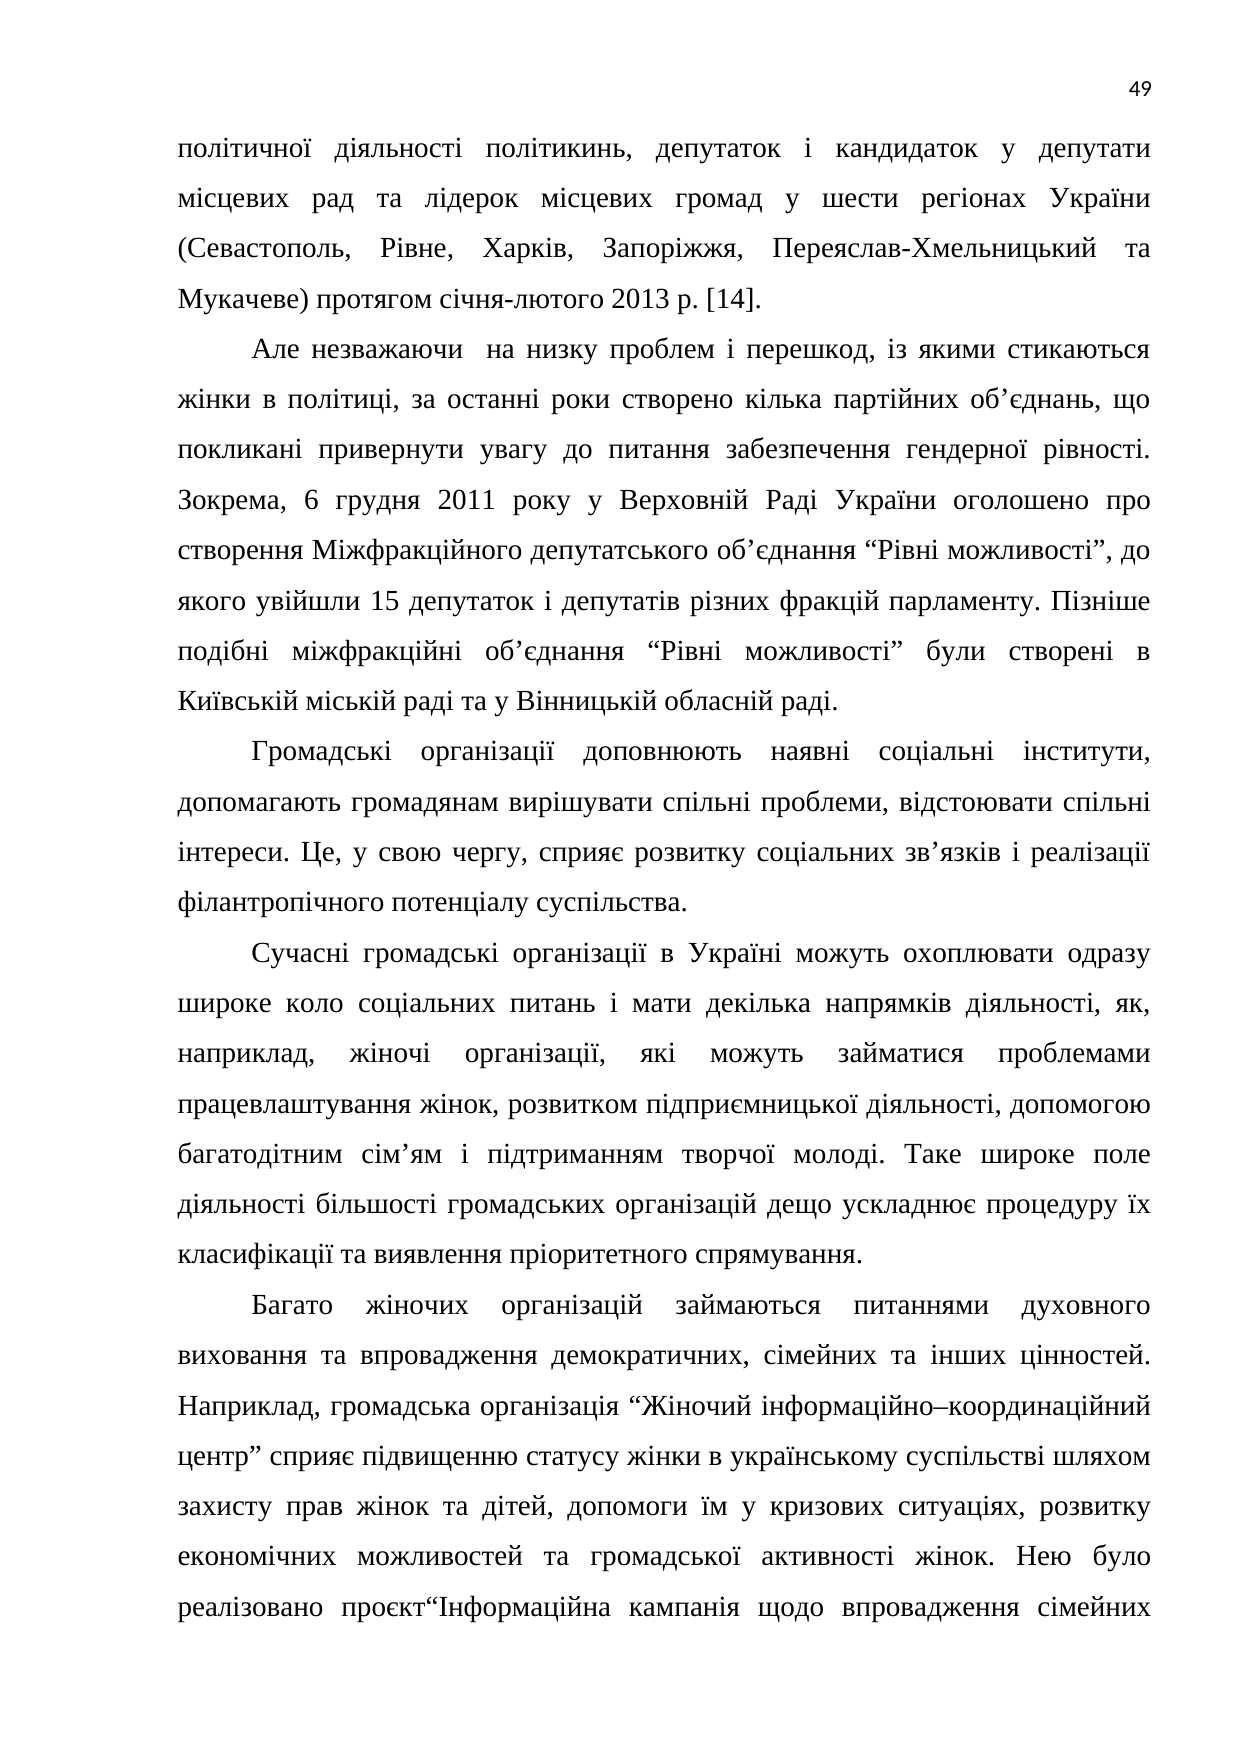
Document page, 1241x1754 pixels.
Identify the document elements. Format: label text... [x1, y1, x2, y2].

list Громадські організації доповнюють наявні соціальні інститути, допомагають громадянам вирішувати спільні проблеми, відстоювати спільні інтереси. Це, у свою чергу, сприяє розвитку соціальних зв’язків і реалізації філантропічного потенціалу суспільства. [177, 733, 1152, 918]
list Сучасні громадські організації в Україні можуть охоплювати одразу широке коло соціальних питань і мати декілька напрямків діяльності, як, наприклад, жіночі організації, які можуть займатися проблемами працевлаштування жінок, розвитком підприємницької діяльності, допомогою багатодітним сім’ям і підтриманням творчої молоді. Таке широке поле діяльності більшості громадських організацій дещо ускладнює процедуру їх класифікації та виявлення пріоритетного спрямування. [177, 935, 1152, 1270]
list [177, 130, 1152, 314]
list Але незважаючи на низку проблем і перешкод, із якими стикаються жінки в політиці, за останні роки створено кілька партійних об’єднань, що покликані привернути увагу до питання забезпечення гендерної рівності. Зокрема, 6 грудня 2011 року у Верховній Раді України оголошено про створення Міжфракційного депутатського об’єднання “Рівні можливості”, до якого увійшли 15 депутаток і депутатів різних фракцій парламенту. Пізніше подібні міжфракційні об’єднання “Рівні можливості” були створені в Київській міській раді та у Вінницькій обласній раді. [177, 331, 1152, 717]
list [177, 1287, 1152, 1622]
